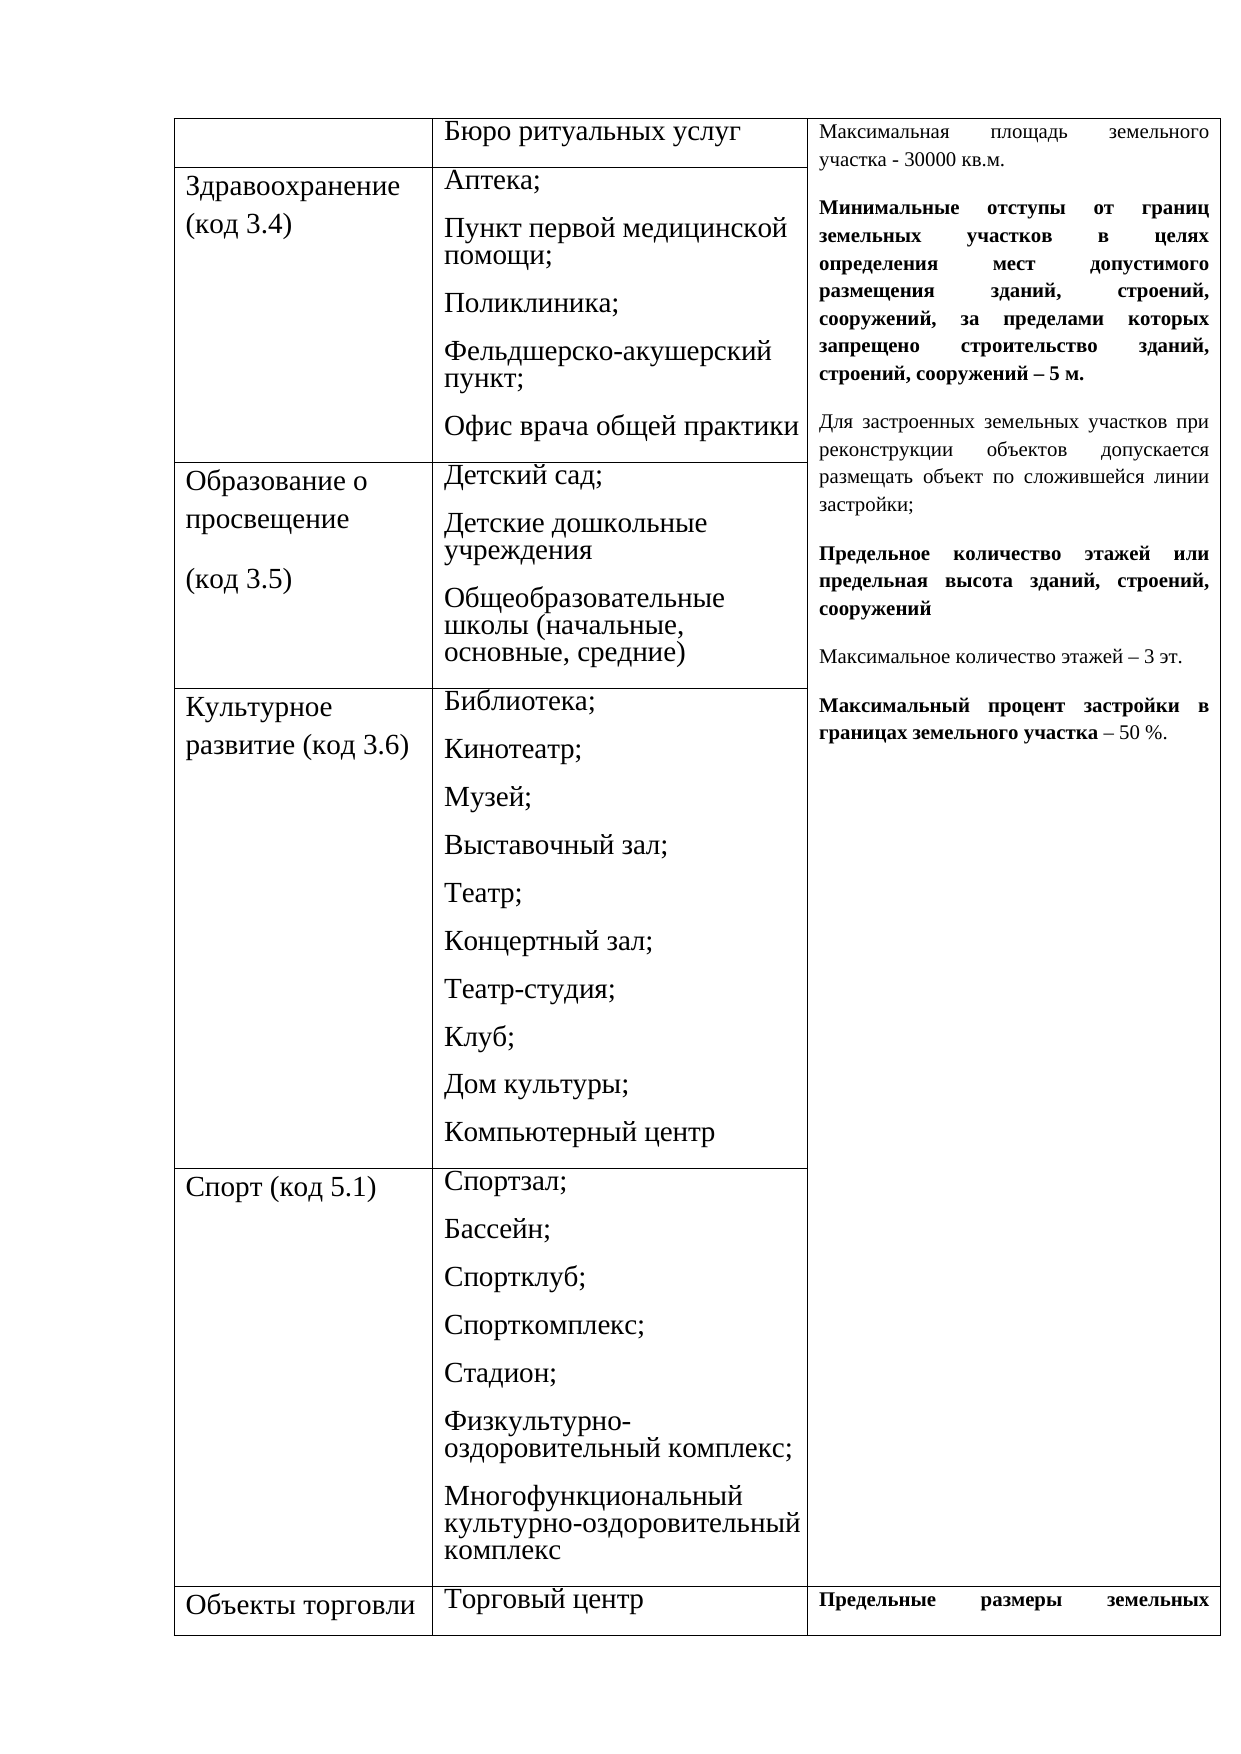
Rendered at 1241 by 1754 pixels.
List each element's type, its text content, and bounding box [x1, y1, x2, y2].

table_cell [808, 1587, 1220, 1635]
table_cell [433, 119, 807, 167]
table_cell Библиотека; Кинотеатр; Музей; Выставочный зал; Театр; Концертный зал; Театр-студия; Клуб; Дом культуры; Компьютерный центр [433, 689, 807, 1168]
table_cell Здравоохранение (код 3.4) [175, 168, 432, 462]
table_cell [175, 119, 432, 167]
table_cell Торговый центр [433, 1587, 807, 1635]
table_cell Спорт (код 5.1) [175, 1169, 432, 1586]
table_cell Детский сад; Детские дошкольные учреждения Общеобразовательные школы (начальные, основные, средние) [433, 463, 807, 688]
table_cell Аптека; Пункт первой медицинской помощи; Поликлиника; Фельдшерско-акушерский пункт; Офис врача общей практики [433, 168, 807, 462]
table_cell Культурное развитие (код 3.6) [175, 689, 432, 1168]
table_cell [808, 119, 1220, 1586]
table_cell Образование о просвещение (код 3.5) [175, 463, 432, 688]
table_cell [175, 1587, 432, 1635]
table_cell Спортзал; Бассейн; Спортклуб; Спорткомплекс; Стадион; Физкультурно-оздоровительный комплекс; Многофункциональный культурно-оздоровительный комплекс [433, 1169, 807, 1586]
